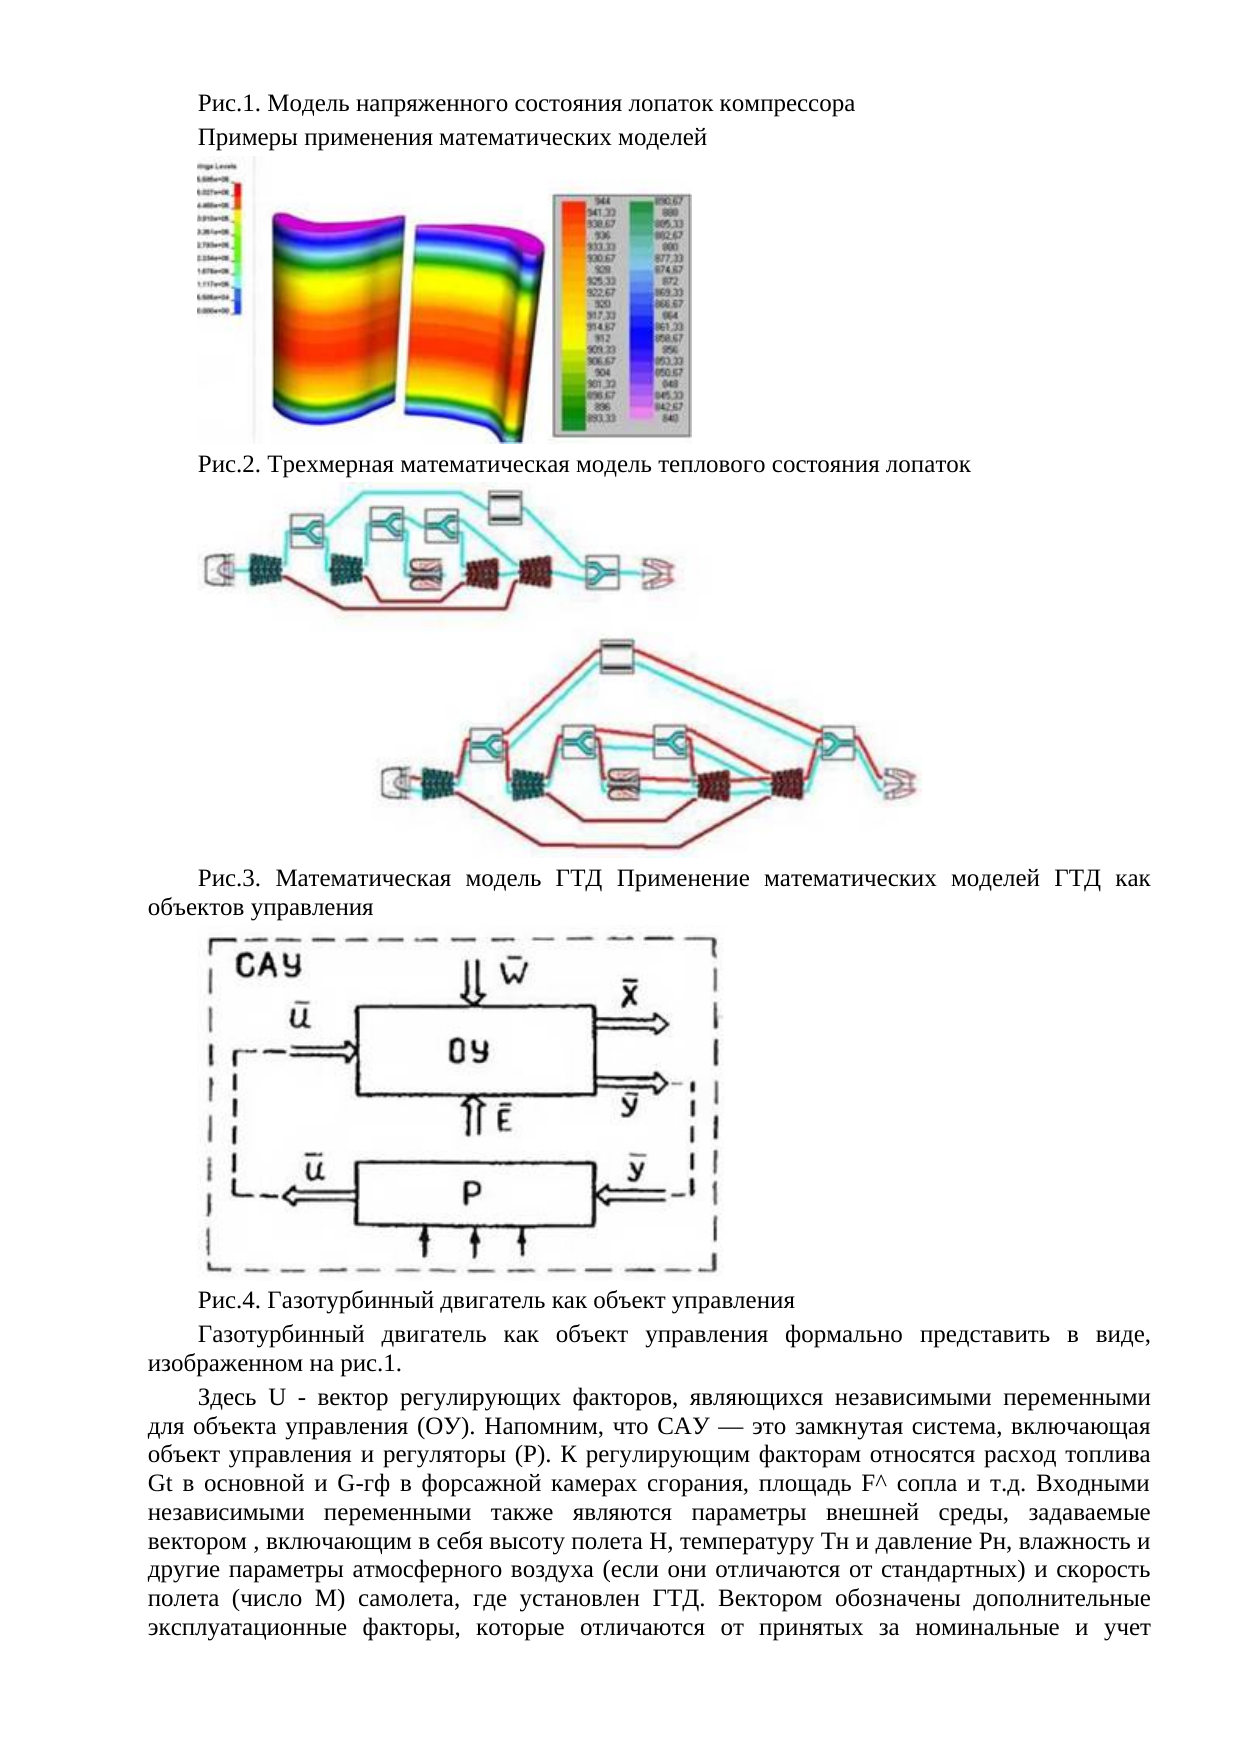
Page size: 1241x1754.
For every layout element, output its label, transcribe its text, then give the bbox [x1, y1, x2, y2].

text Газотурбинный двигатель как объект управления формально представить в виде, изображенном на рис.1. [148, 1319, 1152, 1377]
picture [197, 156, 692, 444]
text Примеры применения математических моделей [148, 122, 1152, 151]
text Рис.1. Модель напряженного состояния лопаток компрессора [148, 88, 1152, 117]
text Рис.4. Газотурбинный двигатель как объект управления [148, 1286, 1152, 1314]
text Рис.2. Трехмерная математическая модель теплового состояния лопаток [148, 449, 1152, 478]
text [148, 1382, 1152, 1641]
text Рис.3. Математическая модель ГТД Применение математических моделей ГТД как объектов управления [148, 863, 1152, 921]
picture [197, 925, 725, 1281]
picture [197, 482, 922, 858]
